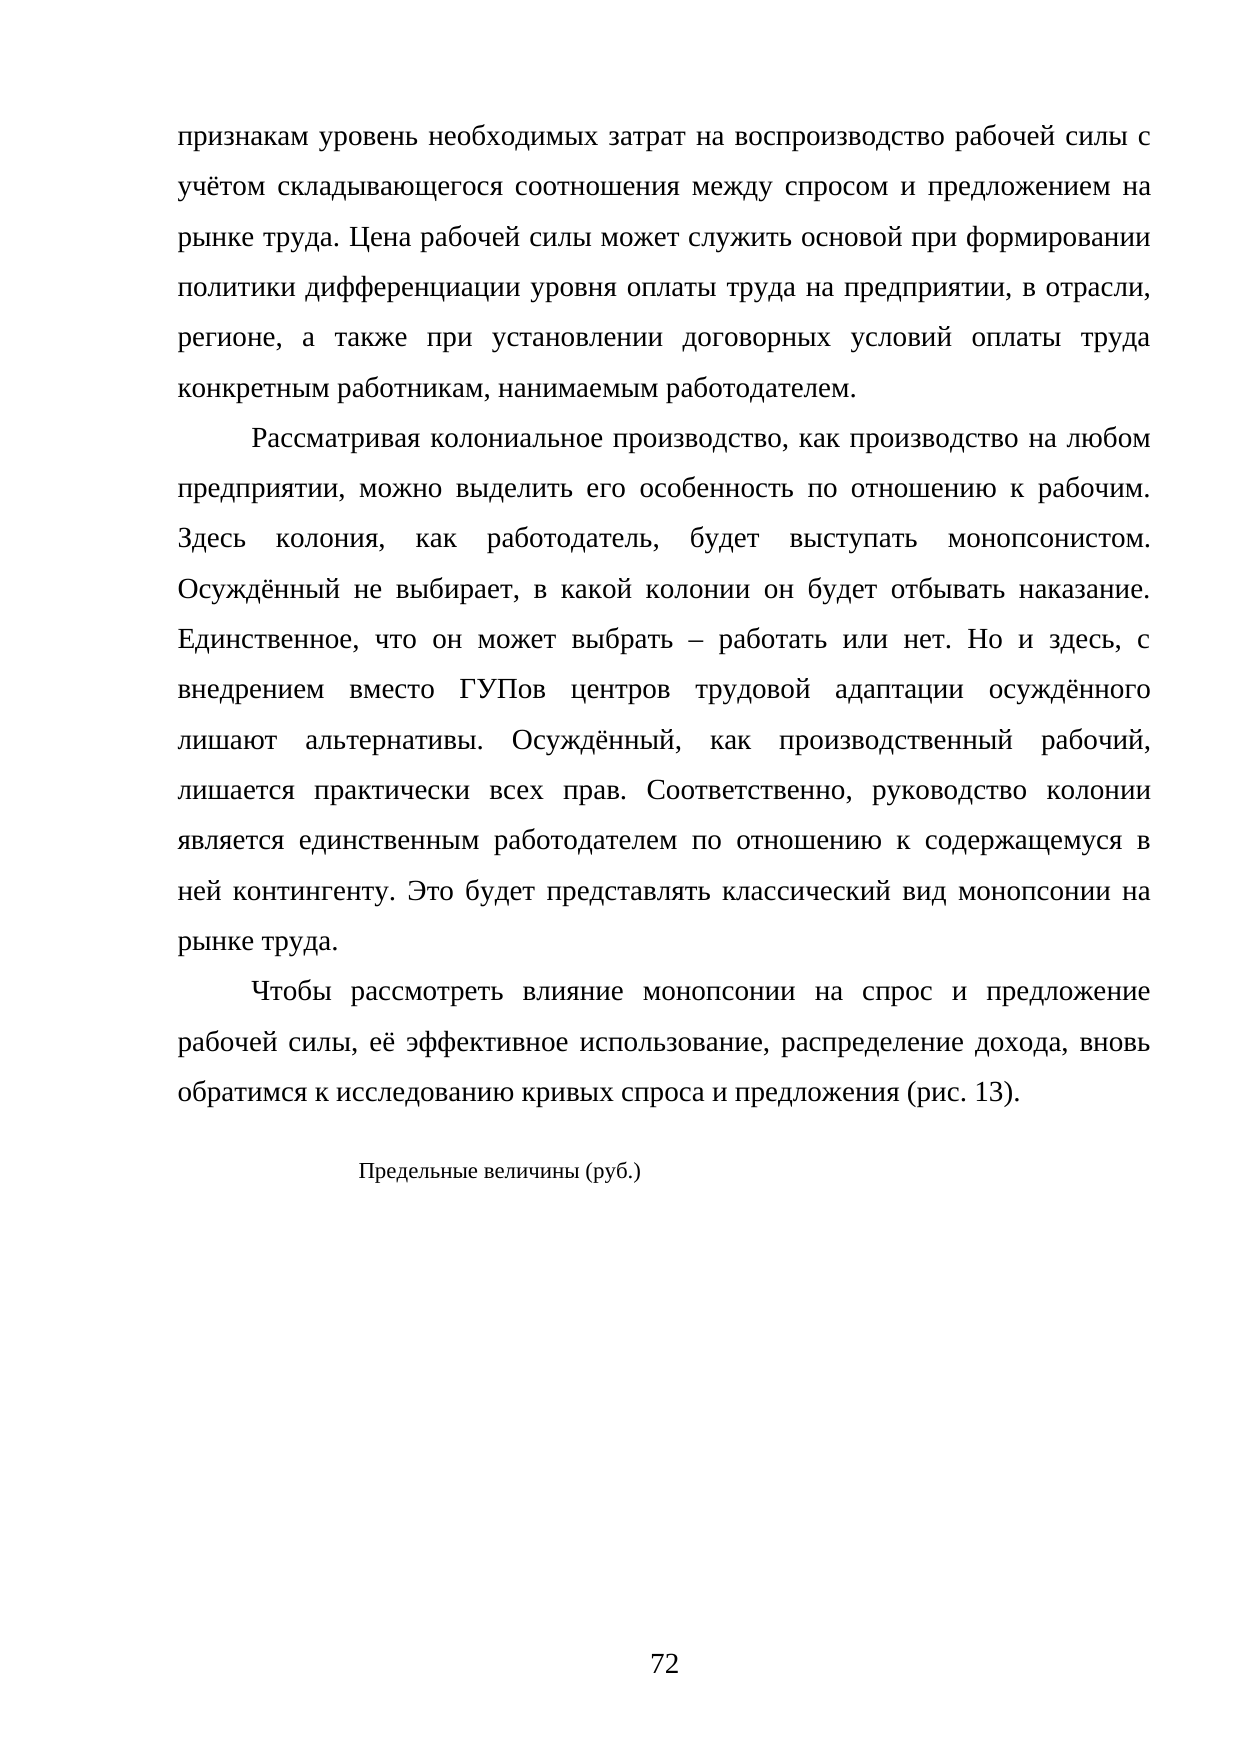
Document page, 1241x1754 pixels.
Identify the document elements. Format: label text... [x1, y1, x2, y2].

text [177, 118, 1152, 403]
text Рассматривая колониальное производство, как производство на любом предприятии, можно выделить его особенность по отношению к рабочим. Здесь колония, как работодатель, будет выступать монопсонистом. Осуждённый не выбирает, в какой колонии он будет отбывать наказание. Единственное, что он может выбрать – работать или нет. Но и здесь, с внедрением вместо ГУПов центров трудовой адаптации осуждённого лишают альтернативы. Осуждённый, как производственный рабочий, лишается практически всех прав. Соответственно, руководство колонии является единственным работодателем по отношению к содержащемуся в ней контингенту. Это будет представлять классический вид монопсонии на рынке труда. [177, 420, 1152, 957]
text Чтобы рассмотреть влияние монопсонии на спрос и предложение рабочей силы, её эффективное использование, распределение дохода, вновь обратимся к исследованию кривых спроса и предложения (рис. 13). [177, 973, 1152, 1108]
